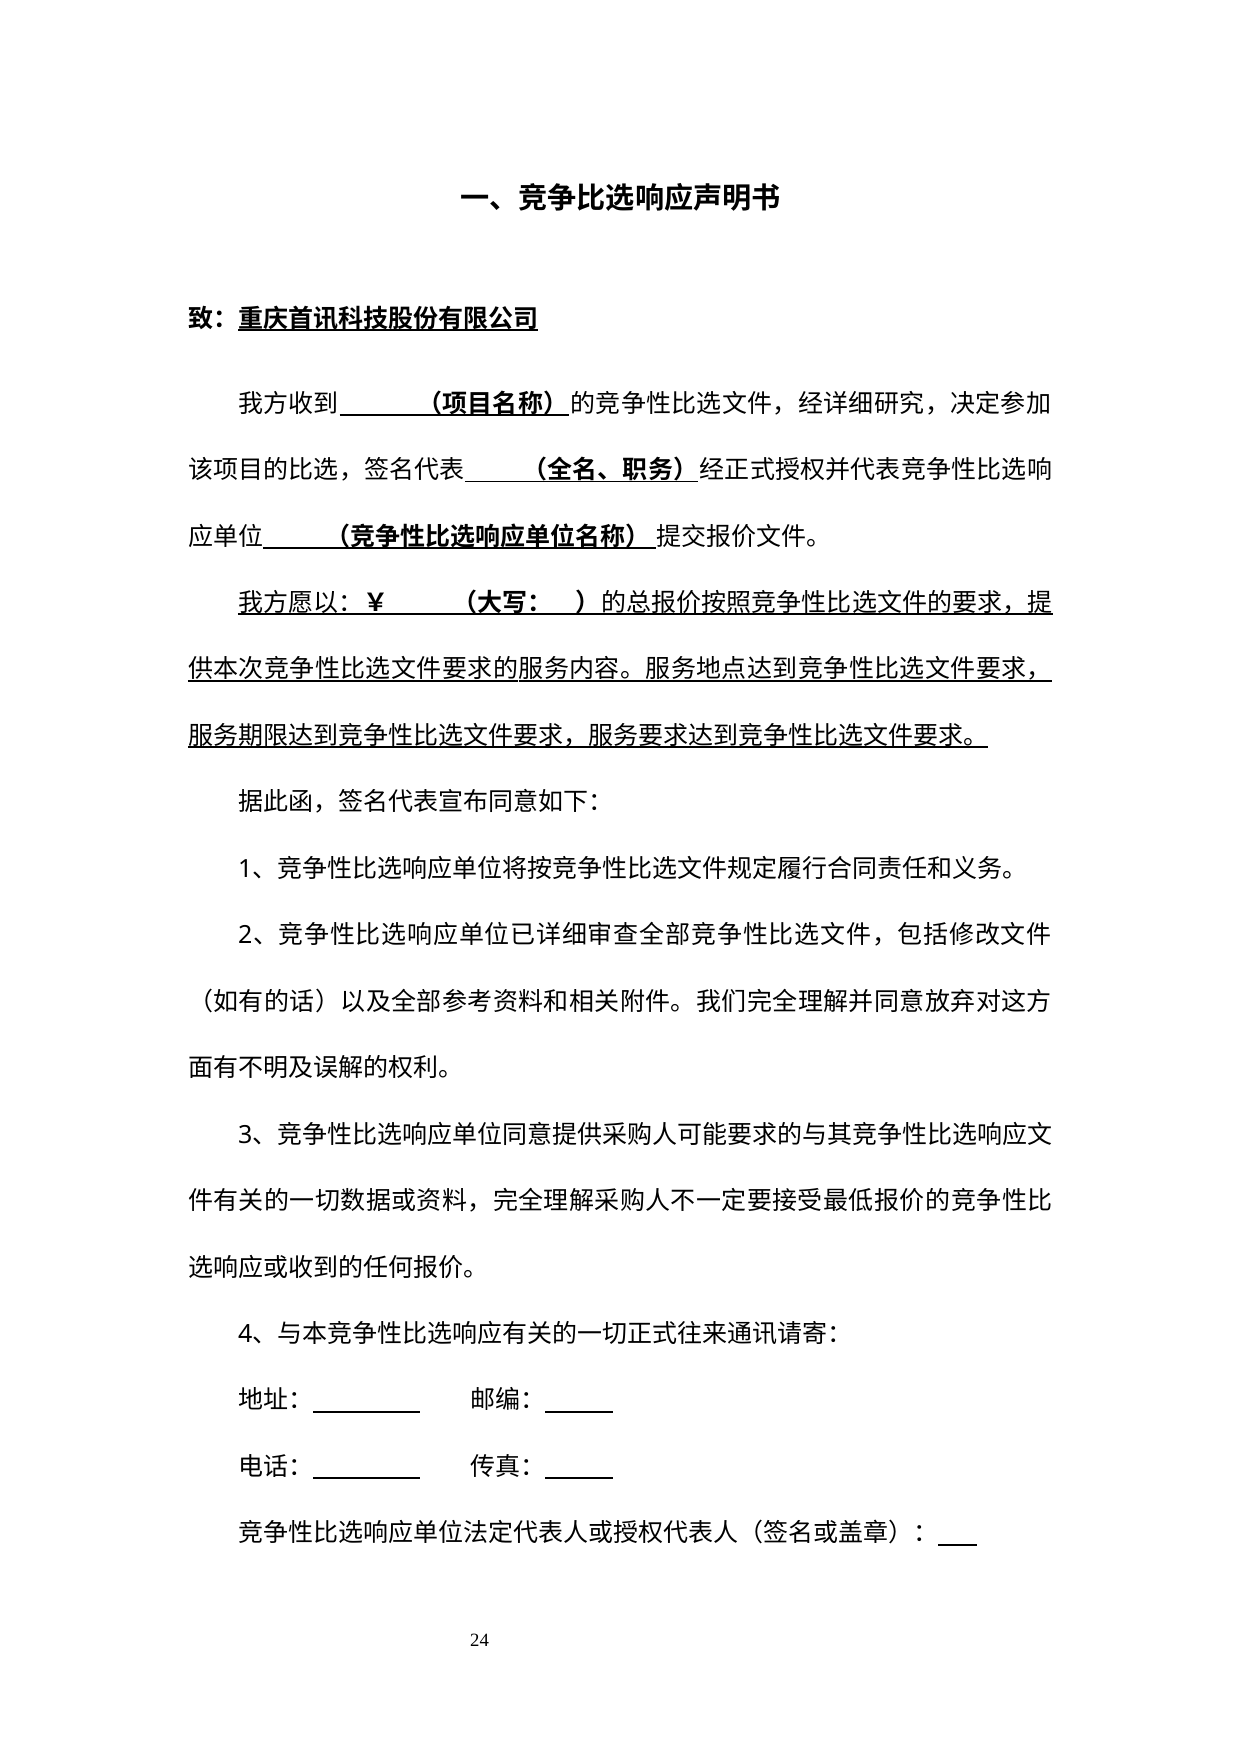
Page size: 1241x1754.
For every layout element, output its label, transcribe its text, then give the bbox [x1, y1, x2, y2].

text 我方愿以：￥ （大写： ）的总报价按照竞争性比选文件的要求，提供本次竞争性比选文件要求的服务内容。服务地点达到竞争性比选文件要求，服务期限达到竞争性比选文件要求，服务要求达到竞争性比选文件要求。 [188, 681, 1052, 767]
text 3、竞争性比选响应单位同意提供采购人可能要求的与其竞争性比选响应文件有关的一切数据或资料，完全理解采购人不一定要接受最低报价的竞争性比选响应或收到的任何报价。 [188, 1099, 1052, 1298]
text 我方愿以：￥ （大写： ）的总报价按照竞争性比选文件的要求，提供本次竞争性比选文件要求的服务内容。服务地点达到竞争性比选文件要求，服务期限达到竞争性比选文件要求，服务要求达到竞争性比选文件要求。 [188, 567, 1052, 680]
text 地址： 邮编： [188, 1365, 1052, 1431]
text 4、与本竞争性比选响应有关的一切正式往来通讯请寄： [188, 1298, 1052, 1365]
subtitle 竞争比选响应声明书 [188, 162, 1052, 229]
text 电话： 传真： [188, 1431, 1052, 1498]
text 竞争性比选响应单位法定代表人或授权代表人（签名或盖章）： [188, 1498, 1052, 1564]
text 2、竞争性比选响应单位已详细审查全部竞争性比选文件，包括修改文件（如有的话）以及全部参考资料和相关附件。我们完全理解并同意放弃对这方面有不明及误解的权利。 [188, 899, 1052, 1099]
text 1、竞争性比选响应单位将按竞争性比选文件规定履行合同责任和义务。 [188, 833, 1052, 899]
text 致：重庆首讯科技股份有限公司 [188, 283, 1052, 350]
text 据此函，签名代表宣布同意如下： [188, 767, 1052, 833]
text 我方收到 （项目名称）的竞争性比选文件，经详细研究，决定参加该项目的比选，签名代表 （全名、职务）经正式授权并代表竞争性比选响应单位 （竞争性比选响应单位名称） 提交报价文件。 [188, 368, 1052, 567]
